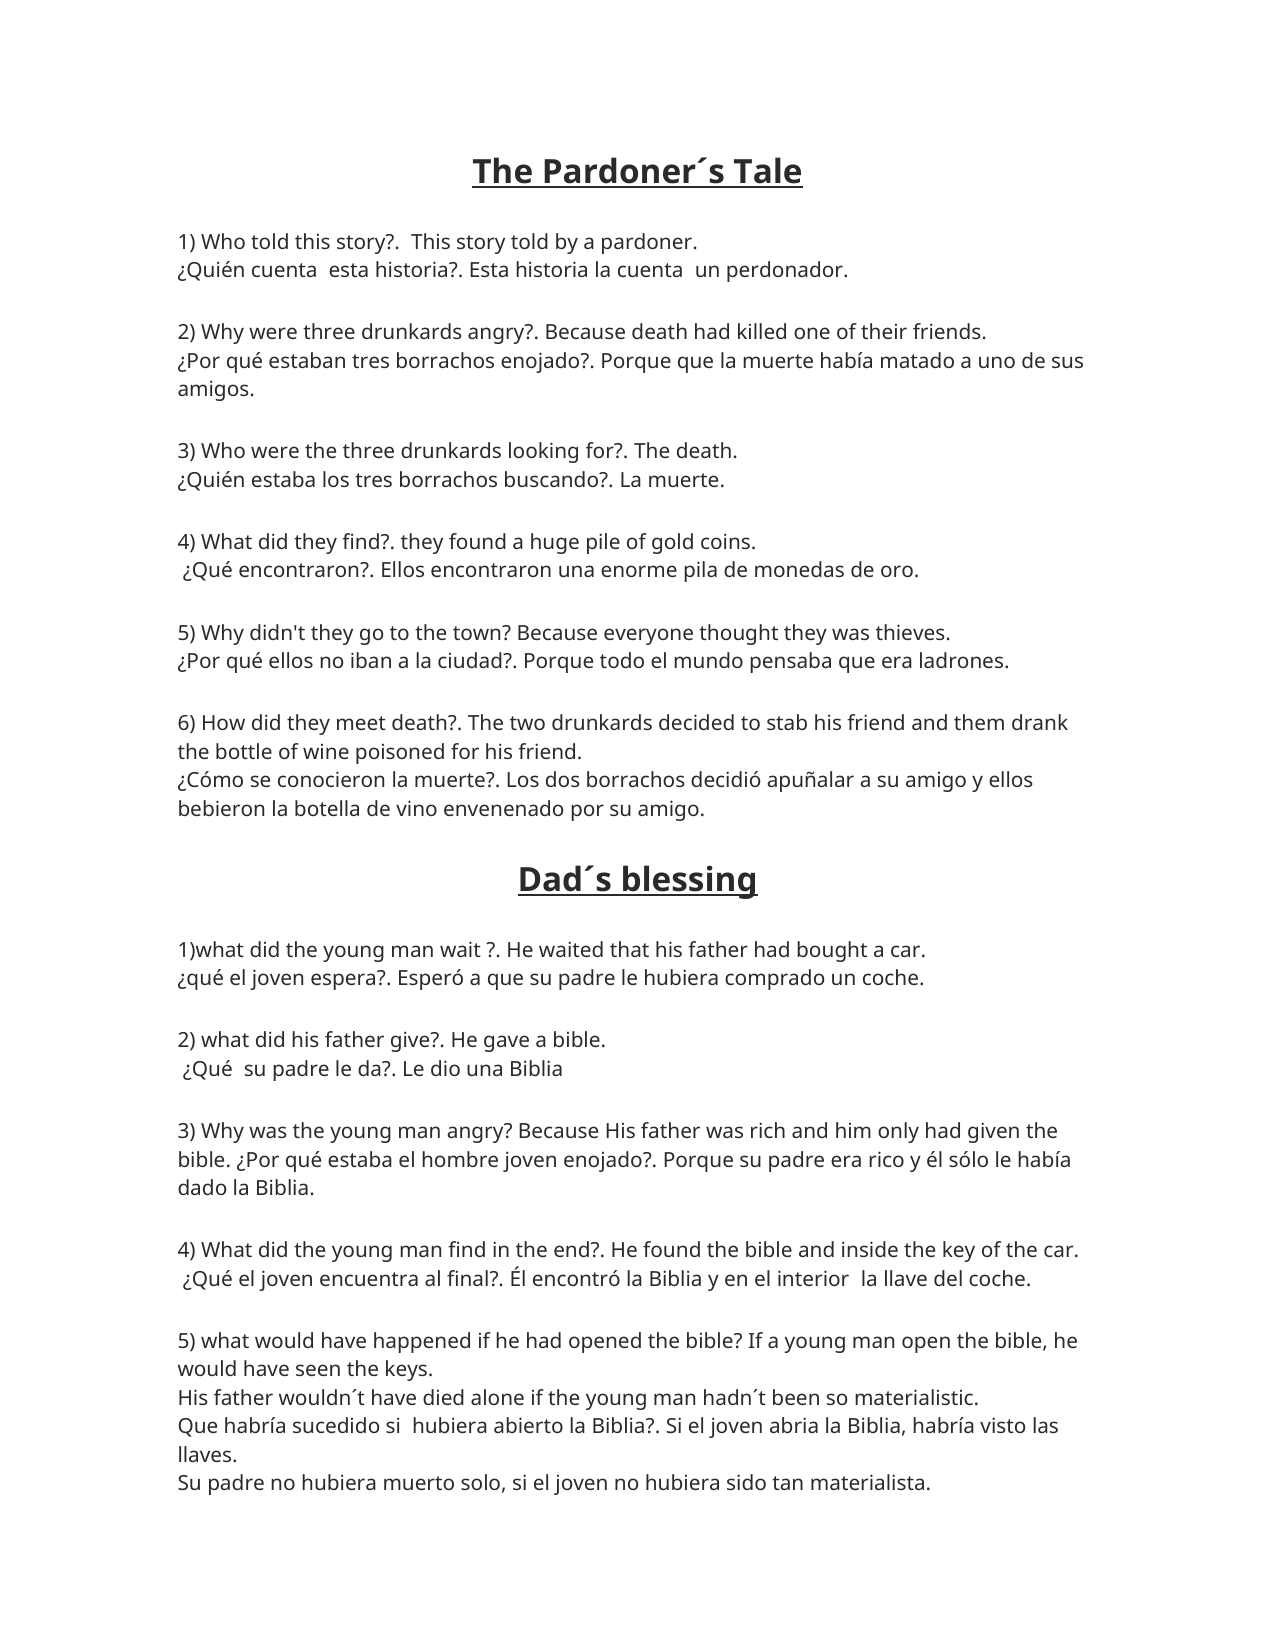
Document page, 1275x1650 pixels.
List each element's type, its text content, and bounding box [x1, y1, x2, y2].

text 6) How did they meet death?. The two drunkards decided to stab his friend and them drank the bottle of wine poisoned for his friend. ¿Cómo se conocieron la muerte?. Los dos borrachos decidió apuñalar a su amigo y ellos bebieron la botella de vino envenenado por su amigo. [177, 708, 1098, 822]
text 2) what did his father give?. He gave a bible. ¿Qué su padre le da?. Le dio una Biblia [177, 1026, 1098, 1082]
text 4) What did they find?. they found a huge pile of gold coins. ¿Qué encontraron?. Ellos encontraron una enorme pila de monedas de oro. [177, 527, 1098, 584]
text The Pardoner´s Tale [177, 148, 1098, 193]
text 2) Why were three drunkards angry?. Because death had killed one of their friends. ¿Por qué estaban tres borrachos enojado?. Porque que la muerte había matado a uno de sus amigos. [177, 317, 1098, 403]
text Dad´s blessing [177, 856, 1098, 901]
text 4) What did the young man find in the end?. He found the bible and inside the key of the car. ¿Qué el joven encuentra al final?. Él encontró la Biblia y en el interior la llave del coche. [177, 1235, 1098, 1292]
text 5) Why didn't they go to the town? Because everyone thought they was thieves. ¿Por qué ellos no iban a la ciudad?. Porque todo el mundo pensaba que era ladrones. [177, 618, 1098, 674]
text 5) what would have happened if he had opened the bible? If a young man open the bible, he would have seen the keys. His father wouldn´t have died alone if the young man hadn´t been so materialistic. Que habría sucedido si hubiera abierto la Biblia?. Si el joven abria la Biblia, habría visto las llaves. Su padre no hubiera muerto solo, si el joven no hubiera sido tan materialista. [177, 1326, 1098, 1497]
text 3) Who were the three drunkards looking for?. The death. ¿Quién estaba los tres borrachos buscando?. La muerte. [177, 436, 1098, 493]
list 1) Who told this story?. This story told by a pardoner. ¿Quién cuenta esta historia?. Esta historia la cuenta un perdonador. [177, 227, 1098, 284]
text 1)what did the young man wait ?. He waited that his father had bought a car. ¿qué el joven espera?. Esperó a que su padre le hubiera comprado un coche. [177, 935, 1098, 992]
text 3) Why was the young man angry? Because His father was rich and him only had given the bible. ¿Por qué estaba el hombre joven enojado?. Porque su padre era rico y él sólo le había dado la Biblia. [177, 1116, 1098, 1202]
